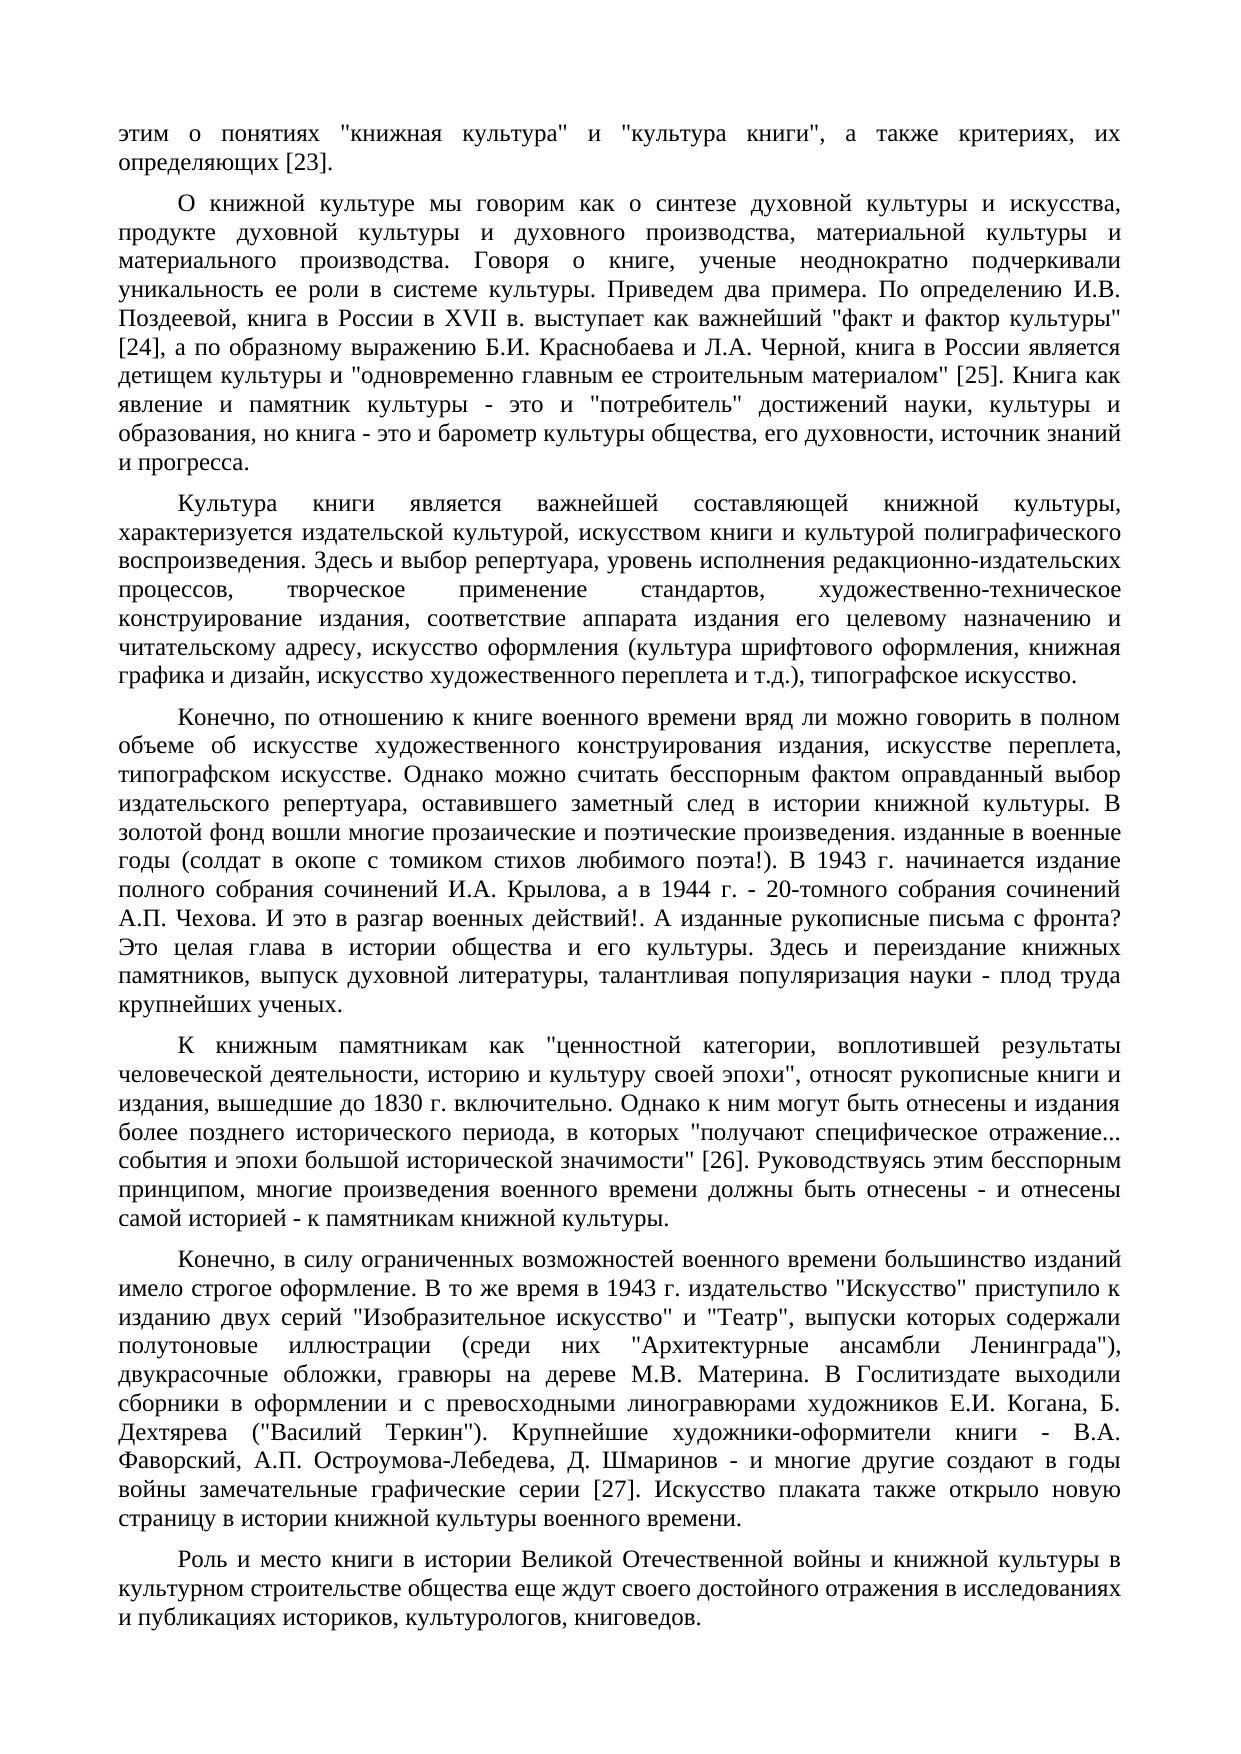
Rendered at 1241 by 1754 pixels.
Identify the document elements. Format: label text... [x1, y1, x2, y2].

text К книжным памятникам как "ценностной категории, воплотившей результаты человеческой деятельности, историю и культуру своей эпохи", относят рукописные книги и издания, вышедшие до 1830 г. включительно. Однако к ним могут быть отнесены и издания более позднего исторического периода, в которых "получают специфическое отражение... события и эпохи большой исторической значимости" [26]. Руководствуясь этим бесспорным принципом, многие произведения военного времени должны быть отнесены - и отнесены самой историей - к памятникам книжной культуры. [118, 1031, 1122, 1232]
text Конечно, по отношению к книге военного времени вряд ли можно говорить в полном объеме об искусстве художественного конструирования издания, искусстве переплета, типографском искусстве. Однако можно считать бесспорным фактом оправданный выбор издательского репертуара, оставившего заметный след в истории книжной культуры. В золотой фонд вошли многие прозаические и поэтические произведения. изданные в военные годы (солдат в окопе с томиком стихов любимого поэта!). В 1943 г. начинается издание полного собрания сочинений И.А. Крылова, а в 1944 г. - 20-томного собрания сочинений А.П. Чехова. И это в разгар военных действий!. А изданные рукописные письма с фронта? Это целая глава в истории общества и его культуры. Здесь и переиздание книжных памятников, выпуск духовной литературы, талантливая популяризация науки - плод труда крупнейших ученых. [118, 702, 1122, 1018]
text О книжной культуре мы говорим как о синтезе духовной культуры и искусства, продукте духовной культуры и духовного производства, материальной культуры и материального производства. Говоря о книге, ученые неоднократно подчеркивали уникальность ее роли в системе культуры. Приведем два примера. По определению И.В. Поздеевой, книга в России в XVII в. выступает как важнейший "факт и фактор культуры" [24], а по образному выражению Б.И. Краснобаева и Л.А. Черной, книга в России является детищем культуры и "одновременно главным ее строительным материалом" [25]. Книга как явление и памятник культуры - это и "потребитель" достижений науки, культуры и образования, но книга - это и барометр культуры общества, его духовности, источник знаний и прогресса. [118, 188, 1122, 476]
text Роль и место книги в истории Великой Отечественной войны и книжной культуры в культурном строительстве общества еще ждут своего достойного отражения в исследованиях и публикациях историков, культурологов, книговедов. [118, 1544, 1122, 1631]
text Конечно, в силу ограниченных возможностей военного времени большинство изданий имело строгое оформление. В то же время в 1943 г. издательство "Искусство" приступило к изданию двух серий "Изобразительное искусство" и "Театр", выпуски которых содержали полутоновые иллюстрации (среди них "Архитектурные ансамбли Ленинграда"), двукрасочные обложки, гравюры на дереве М.В. Материна. В Гослитиздате выходили сборники в оформлении и с превосходными линогравюрами художников Е.И. Когана, Б. Дехтярева ("Василий Теркин"). Крупнейшие художники-оформители книги - В.А. Фаворский, А.П. Остроумова-Лебедева, Д. Шмаринов - и многие другие создают в годы войны замечательные графические серии [27]. Искусство плаката также открыло новую страницу в истории книжной культуры военного времени. [118, 1244, 1122, 1532]
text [118, 118, 1122, 176]
text Культура книги является важнейшей составляющей книжной культуры, характеризуется издательской культурой, искусством книги и культурой полиграфического воспроизведения. Здесь и выбор репертуара, уровень исполнения редакционно-издательских процессов, творческое применение стандартов, художественно-техническое конструирование издания, соответствие аппарата издания его целевому назначению и читательскому адресу, искусство оформления (культура шрифтового оформления, книжная графика и дизайн, искусство художественного переплета и т.д.), типографское искусство. [118, 488, 1122, 689]
